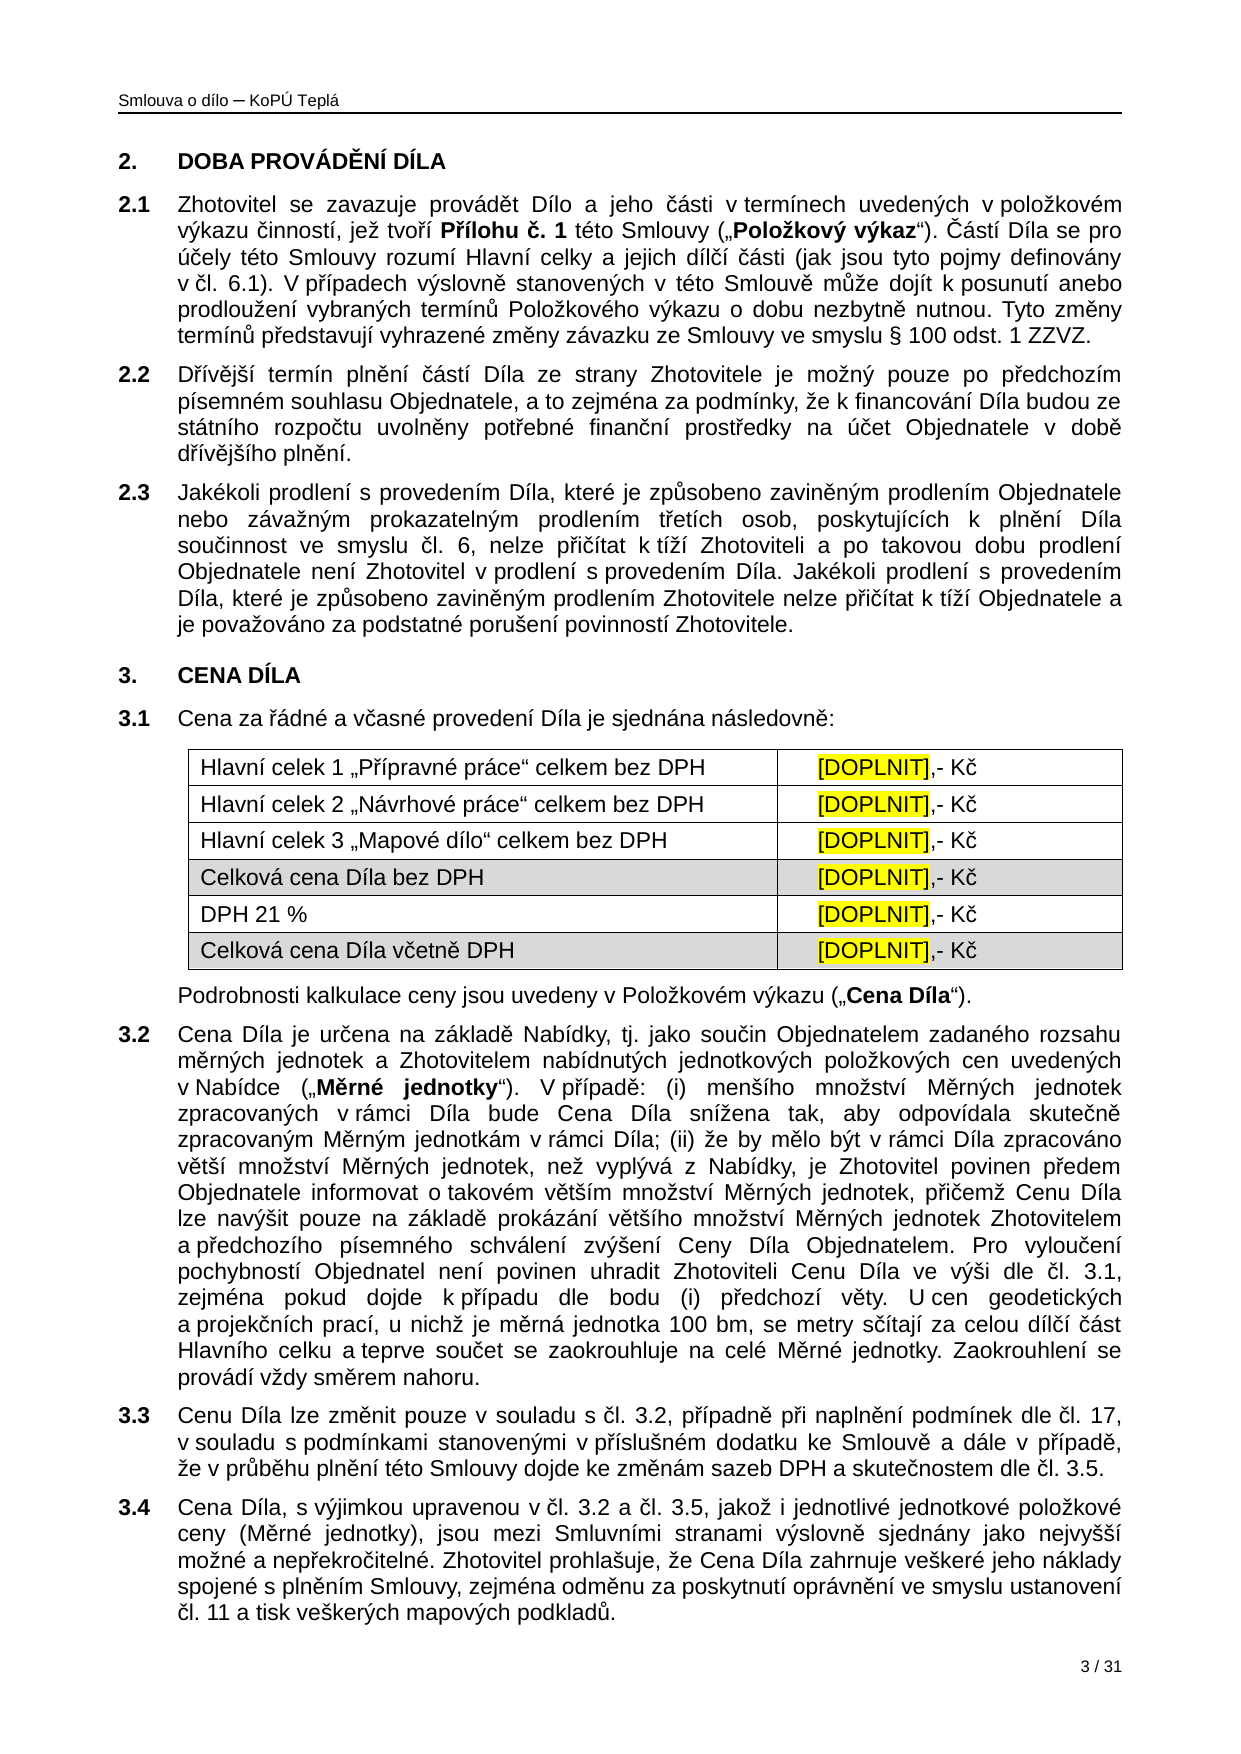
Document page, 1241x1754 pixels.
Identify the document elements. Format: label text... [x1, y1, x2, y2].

table_cell Celková cena Díla včetně DPH [189, 933, 777, 968]
text Jakékoli prodlení s provedením Díla, které je způsobeno zaviněným prodlením Objednatele nebo závažným prokazatelným prodlením třetích osob, poskytujících k plnění Díla součinnost ve smyslu čl. 6, nelze přičítat k tíží Zhotoviteli a po takovou dobu prodlení Objednatele není Zhotovitel v prodlení s provedením Díla. Jakékoli prodlení s provedením Díla, které je způsobeno zaviněným prodlením Zhotovitele nelze přičítat k tíží Objednatele a je považováno za podstatné porušení povinností Zhotovitele. [118, 479, 1122, 637]
list Podrobnosti kalkulace ceny jsou uvedeny v Položkovém výkazu („Cena Díla“). [177, 982, 1122, 1008]
text Cena za řádné a včasné provedení Díla je sjednána následovně: [118, 705, 1122, 732]
text Doba PROVÁDĚNÍ díla [118, 148, 1122, 174]
text Zhotovitel se zavazuje provádět Dílo a jeho části v termínech uvedených v položkovém výkazu činností, jež tvoří Přílohu č. 1 této Smlouvy („Položkový výkaz“). Částí Díla se pro účely této Smlouvy rozumí Hlavní celky a jejich dílčí části (jak jsou tyto pojmy definovány v čl. 6.1). V případech výslovně stanovených v této Smlouvě může dojít k posunutí anebo prodloužení vybraných termínů Položkového výkazu o dobu nezbytně nutnou. Tyto změny termínů představují vyhrazené změny závazku ze Smlouvy ve smyslu § 100 odst. 1 ZZVZ. [118, 191, 1122, 349]
table_cell Celková cena Díla bez DPH [189, 860, 777, 895]
table_cell DPH 21 % [189, 896, 777, 932]
text Cena Díla, s výjimkou upravenou v čl. 3.2 a čl. 3.5, jakož i jednotlivé jednotkové položkové ceny (Měrné jednotky), jsou mezi Smluvními stranami výslovně sjednány jako nejvyšší možné a nepřekročitelné. Zhotovitel prohlašuje, že Cena Díla zahrnuje veškeré jeho náklady spojené s plněním Smlouvy, zejména odměnu za poskytnutí oprávnění ve smyslu ustanovení čl. 11 a tisk veškerých mapových podkladů. [118, 1494, 1122, 1626]
table_cell Hlavní celek 3 „Mapové dílo“ celkem bez DPH [189, 823, 777, 858]
table_header Hlavní celek 1 „Přípravné práce“ celkem bez DPH [189, 750, 777, 785]
table_header [DOPLNIT],- Kč [778, 750, 1122, 785]
table_cell [DOPLNIT],- Kč [778, 860, 1122, 895]
text Dřívější termín plnění částí Díla ze strany Zhotovitele je možný pouze po předchozím písemném souhlasu Objednatele, a to zejména za podmínky, že k financování Díla budou ze státního rozpočtu uvolněny potřebné finanční prostředky na účet Objednatele v době dřívějšího plnění. [118, 361, 1122, 467]
table_cell [DOPLNIT],- Kč [778, 933, 1122, 968]
text Cenu Díla lze změnit pouze v souladu s čl. 3.2, případně při naplnění podmínek dle čl. 17, v souladu s podmínkami stanovenými v příslušném dodatku ke Smlouvě a dále v případě, že v průběhu plnění této Smlouvy dojde ke změnám sazeb DPH a skutečnostem dle čl. 3.5. [118, 1402, 1122, 1481]
text Cena díla [118, 662, 1122, 689]
table_cell Hlavní celek 2 „Návrhové práce“ celkem bez DPH [189, 786, 777, 822]
table_cell [DOPLNIT],- Kč [778, 896, 1122, 932]
table_cell [DOPLNIT],- Kč [778, 823, 1122, 858]
text Cena Díla je určena na základě Nabídky, tj. jako součin Objednatelem zadaného rozsahu měrných jednotek a Zhotovitelem nabídnutých jednotkových položkových cen uvedených v Nabídce („Měrné jednotky“). V případě: (i) menšího množství Měrných jednotek zpracovaných v rámci Díla bude Cena Díla snížena tak, aby odpovídala skutečně zpracovaným Měrným jednotkám v rámci Díla; (ii) že by mělo být v rámci Díla zpracováno větší množství Měrných jednotek, než vyplývá z Nabídky, je Zhotovitel povinen předem Objednatele informovat o takovém větším množství Měrných jednotek, přičemž Cenu Díla lze navýšit pouze na základě prokázání většího množství Měrných jednotek Zhotovitelem a předchozího písemného schválení zvýšení Ceny Díla Objednatelem. Pro vyloučení pochybností Objednatel není povinen uhradit Zhotoviteli Cenu Díla ve výši dle čl. 3.1, zejména pokud dojde k případu dle bodu (i) předchozí věty. U cen geodetických a projekčních prací, u nichž je měrná jednotka 100 bm, se metry sčítají za celou dílčí část Hlavního celku a teprve součet se zaokrouhluje na celé Měrné jednotky. Zaokrouhlení se provádí vždy směrem nahoru. [118, 1021, 1122, 1390]
table_cell [DOPLNIT],- Kč [778, 786, 1122, 822]
